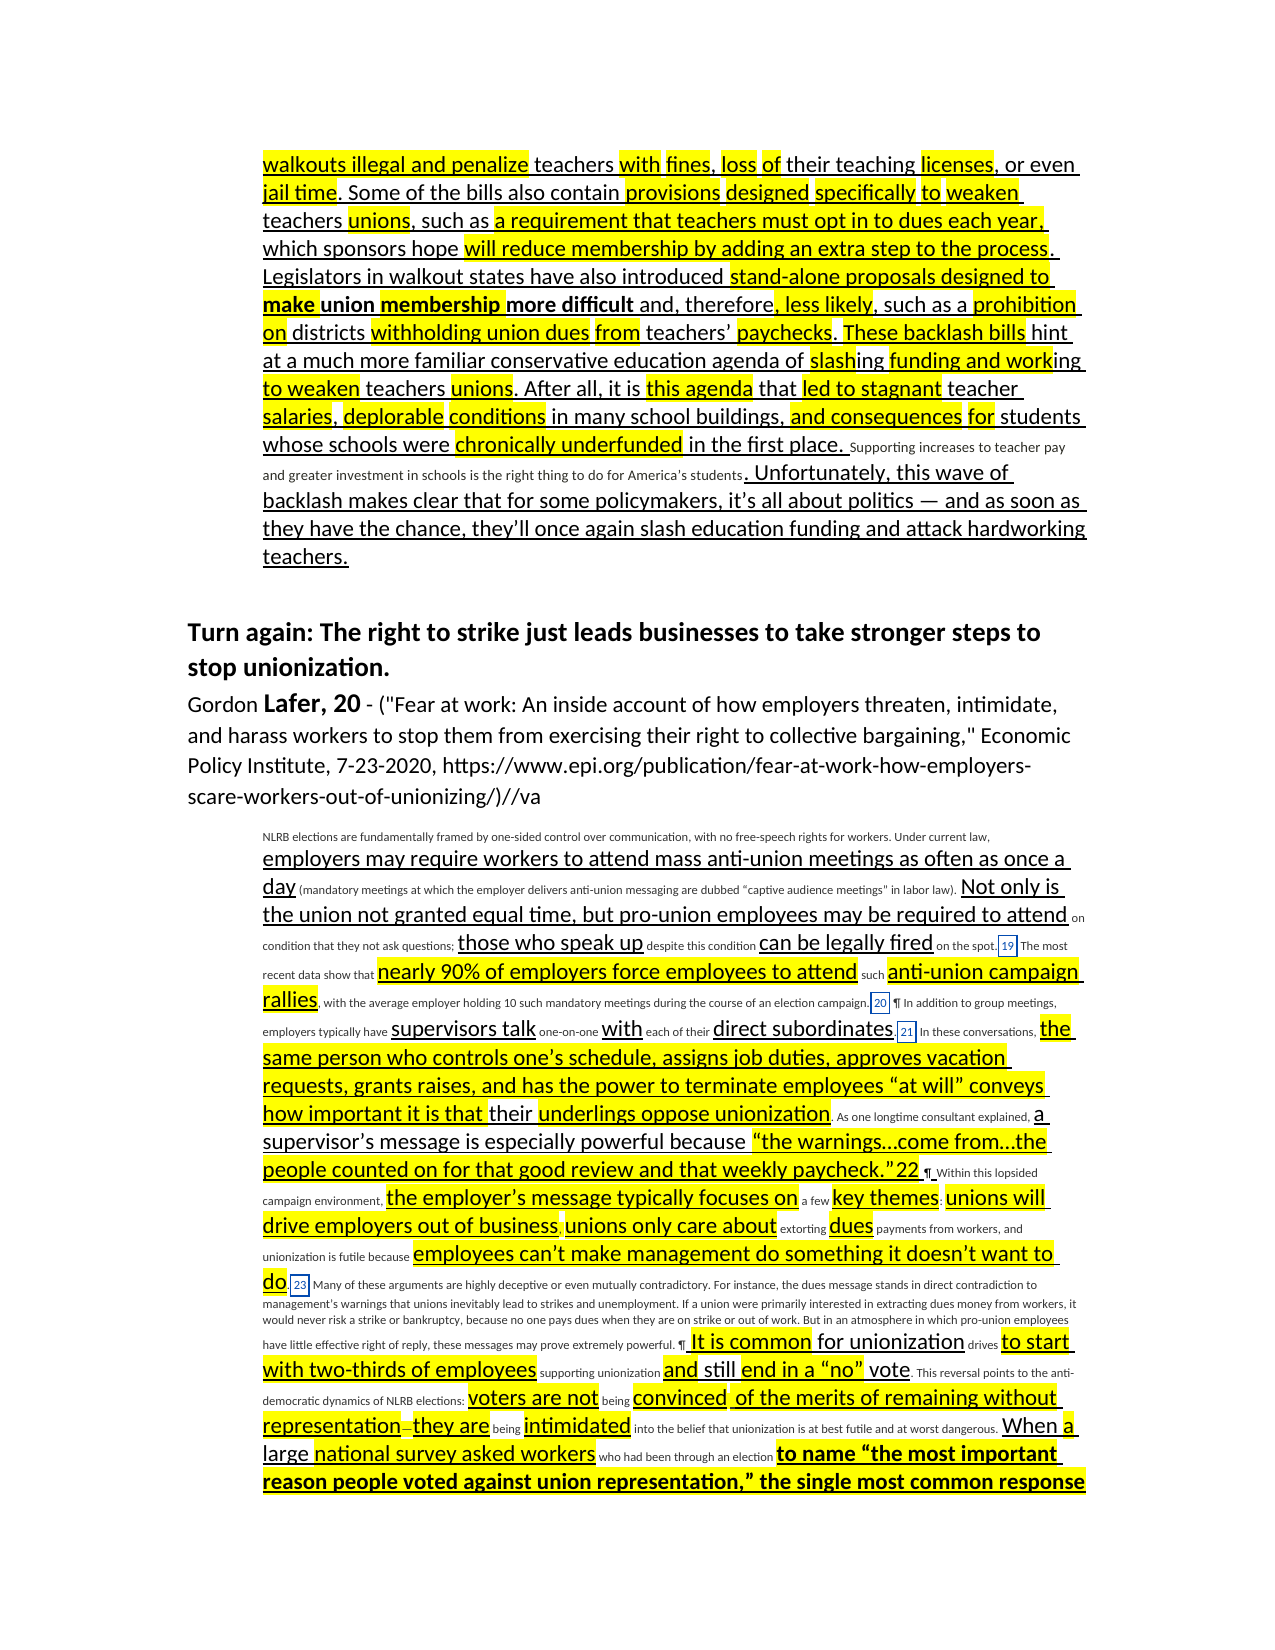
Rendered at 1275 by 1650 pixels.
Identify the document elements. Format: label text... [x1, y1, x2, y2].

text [262, 150, 1087, 510]
text Turn again: The right to strike just leads businesses to take stronger steps to stop unionization. [187, 615, 1087, 684]
text Gordon Lafer, 20 - ("Fear at work: An inside account of how employers threaten, intimidate, and harass workers to stop them from exercising their right to collective bargaining," Economic Policy Institute, 7-23-2020, https://www.epi.org/publication/fear-at-work-how-employers-scare-workers-out-of-unionizing/)//va [187, 686, 1087, 810]
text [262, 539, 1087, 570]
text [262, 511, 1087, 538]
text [262, 829, 1087, 1495]
